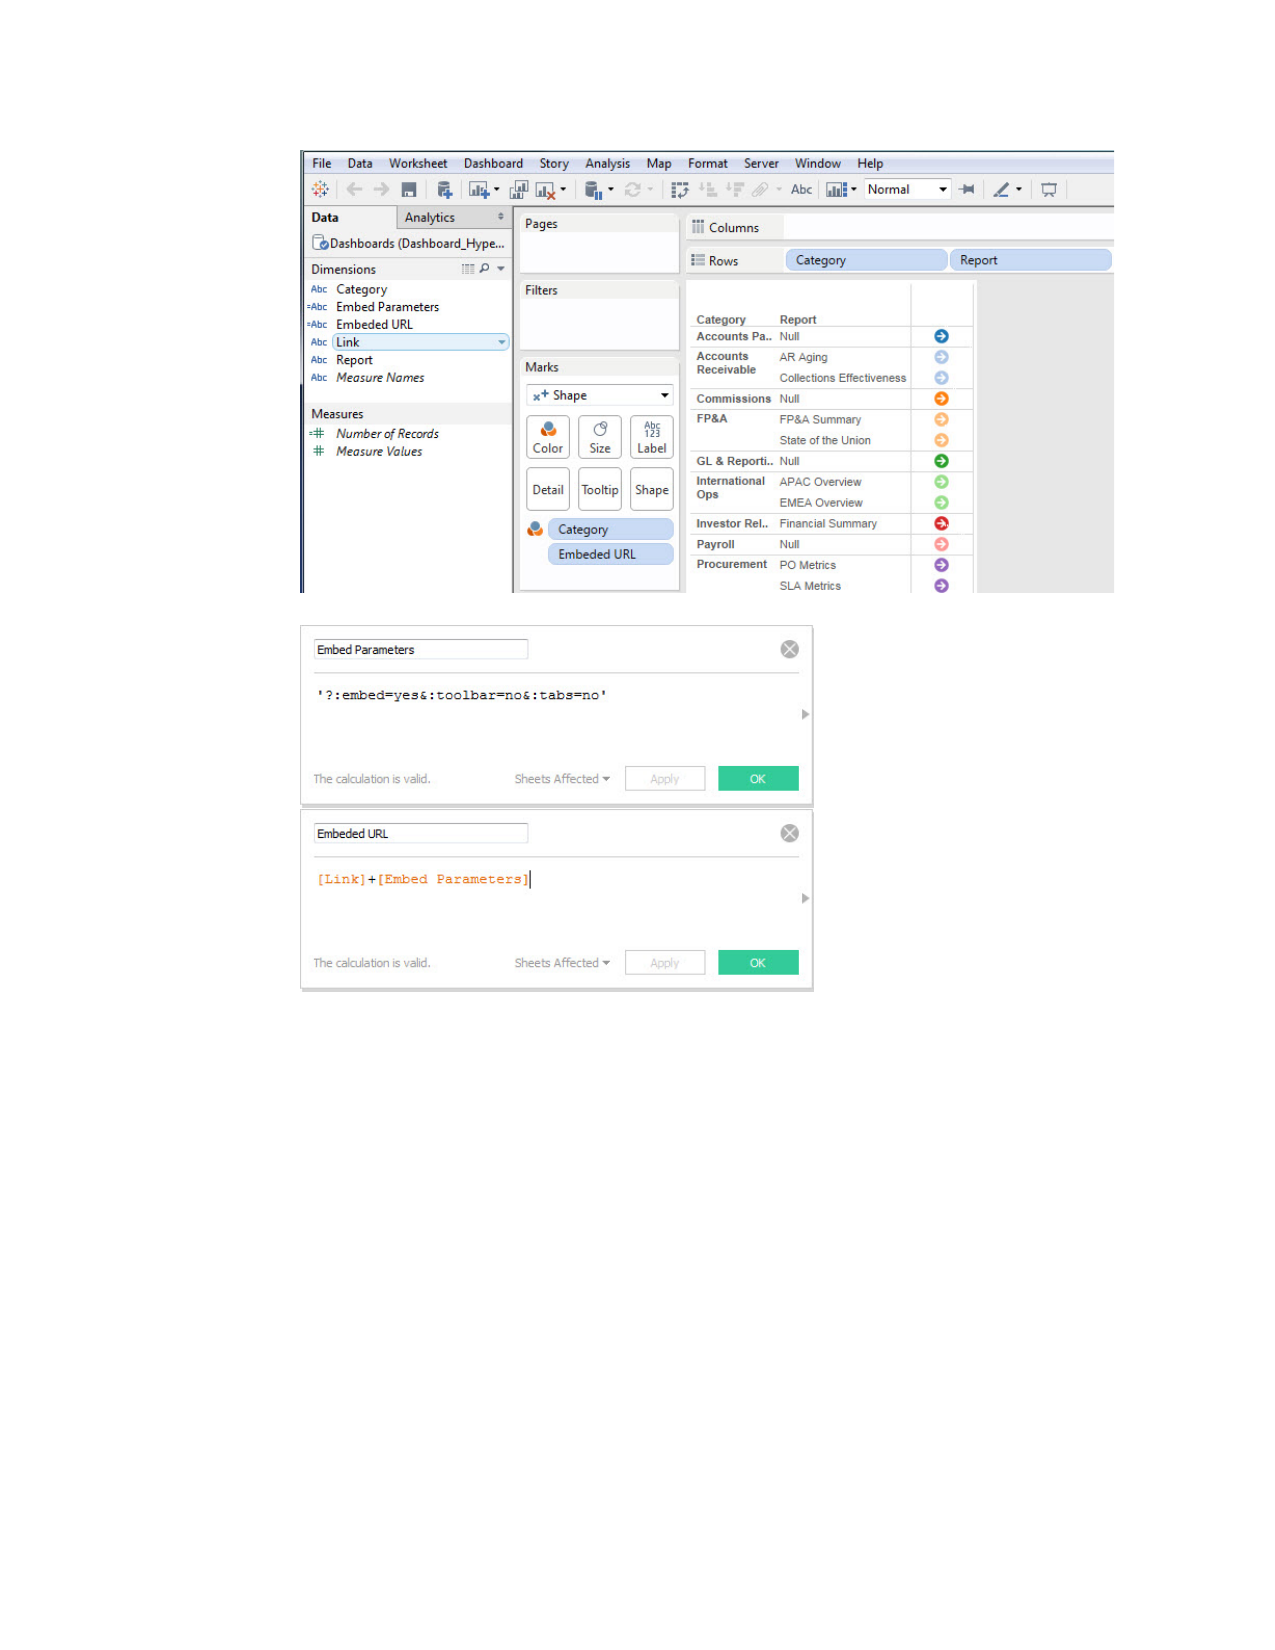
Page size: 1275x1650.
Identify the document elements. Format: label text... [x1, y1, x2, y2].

picture [300, 809, 814, 992]
picture [300, 625, 814, 808]
picture [300, 150, 1115, 593]
